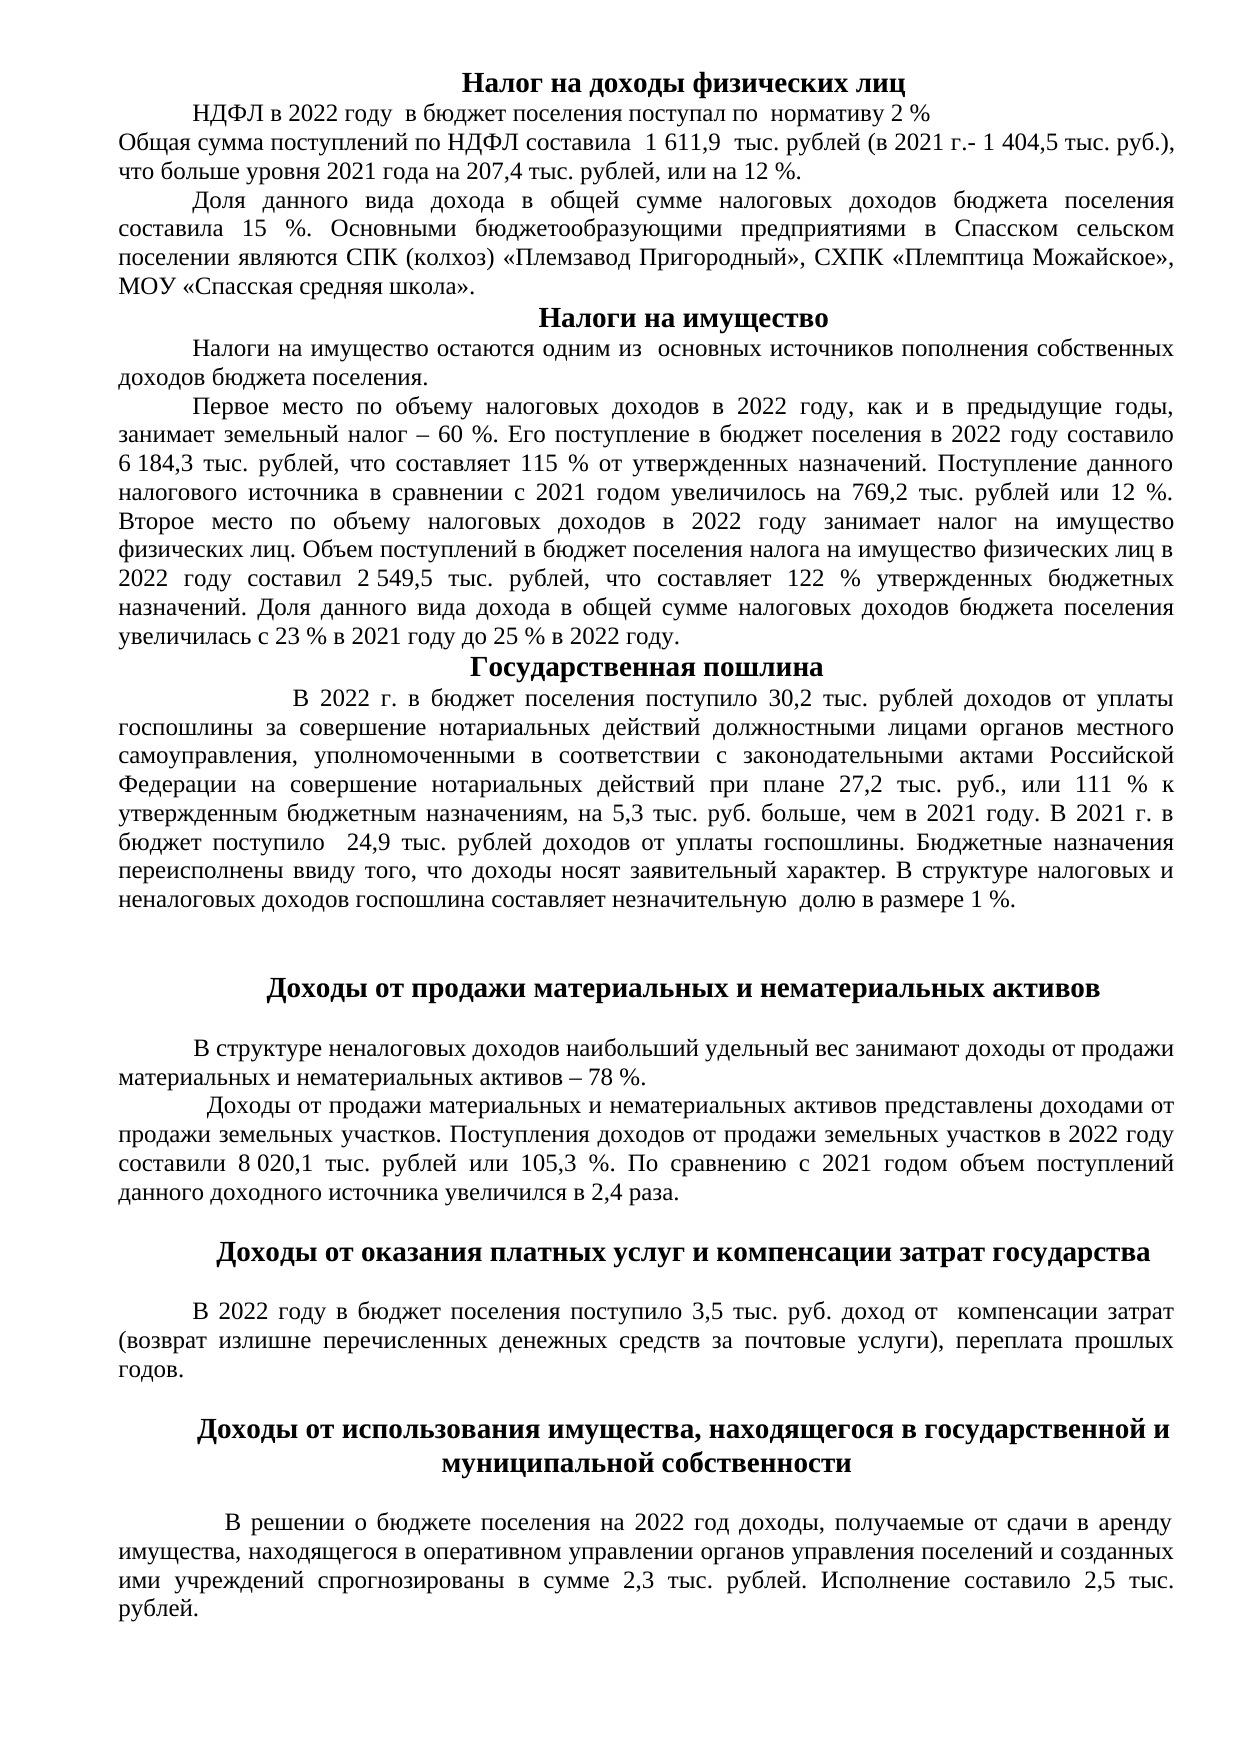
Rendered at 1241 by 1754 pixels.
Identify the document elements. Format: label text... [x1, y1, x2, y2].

text В 2022 году в бюджет поселения поступило 3,5 тыс. руб. доход от компенсации затрат (возврат излишне перечисленных денежных средств за почтовые услуги), переплата прошлых годов. [118, 1296, 1175, 1383]
text Общая сумма поступлений по НДФЛ составила 1 611,9 тыс. рублей (в 2021 г.- 1 404,5 тыс. руб.), что больше уровня 2021 года на 207,4 тыс. рублей, или на 12 %. [118, 127, 1175, 185]
text Первое место по объему налоговых доходов в 2022 году, как и в предыдущие годы, занимает земельный налог – 60 %. Его поступление в бюджет поселения в 2022 году составило 6 184,3 тыс. рублей, что составляет 115 % от утвержденных назначений. Поступление данного налогового источника в сравнении с 2021 годом увеличилось на 769,2 тыс. рублей или 12 %. Второе место по объему налоговых доходов в 2022 году занимает налог на имущество физических лиц. Объем поступлений в бюджет поселения налога на имущество физических лиц в 2022 году составил 2 549,5 тыс. рублей, что составляет 122 % утвержденных бюджетных назначений. Доля данного вида дохода в общей сумме налоговых доходов бюджета поселения увеличилась с 23 % в 2021 году до 25 % в 2022 году. [118, 391, 1175, 649]
text В структуре неналоговых доходов наибольший удельный вес занимают доходы от продажи материальных и нематериальных активов – 78 %. [118, 1033, 1175, 1090]
text Налоги на имущество остаются одним из основных источников пополнения собственных доходов бюджета поселения. [118, 333, 1175, 391]
text Доходы от использования имущества, находящегося в государственной и муниципальной собственности [118, 1411, 1175, 1478]
text Налоги на имущество [118, 300, 1175, 333]
text В 2022 г. в бюджет поселения поступило 30,2 тыс. рублей доходов от уплаты госпошлины за совершение нотариальных действий должностными лицами органов местного самоуправления, уполномоченными в соответствии с законодательными актами Российской Федерации на совершение нотариальных действий при плане 27,2 тыс. руб., или 111 % к утвержденным бюджетным назначениям, на 5,3 тыс. руб. больше, чем в 2021 году. В 2021 г. в бюджет поступило 24,9 тыс. рублей доходов от уплаты госпошлины. Бюджетные назначения переисполнены ввиду того, что доходы носят заявительный характер. В структуре налоговых и неналоговых доходов госпошлина составляет незначительную долю в размере 1 %. [118, 683, 1175, 913]
text НДФЛ в 2022 году в бюджет поселения поступал по нормативу 2 % [118, 98, 1175, 127]
text Доходы от продажи материальных и нематериальных активов [118, 971, 1175, 1004]
text В решении о бюджете поселения на 2022 год доходы, получаемые от сдачи в аренду имущества, находящегося в оперативном управлении органов управления поселений и созданных ими учреждений спрогнозированы в сумме 2,3 тыс. рублей. Исполнение составило 2,5 тыс. рублей. [118, 1507, 1175, 1622]
text Доходы от оказания платных услуг и компенсации затрат государства [118, 1234, 1175, 1268]
text Доля данного вида дохода в общей сумме налоговых доходов бюджета поселения составила 15 %. Основными бюджетообразующими предприятиями в Спасском сельском поселении являются СПК (колхоз) «Племзавод Пригородный», СХПК «Племптица Можайское», МОУ «Спасская средняя школа». [118, 185, 1175, 300]
text Налог на доходы физических лиц [118, 65, 1175, 98]
text Доходы от продажи материальных и нематериальных активов представлены доходами от продажи земельных участков. Поступления доходов от продажи земельных участков в 2022 году составили 8 020,1 тыс. рублей или 105,3 %. По сравнению с 2021 годом объем поступлений данного доходного источника увеличился в 2,4 раза. [118, 1090, 1175, 1205]
text Государственная пошлина [118, 649, 1175, 683]
